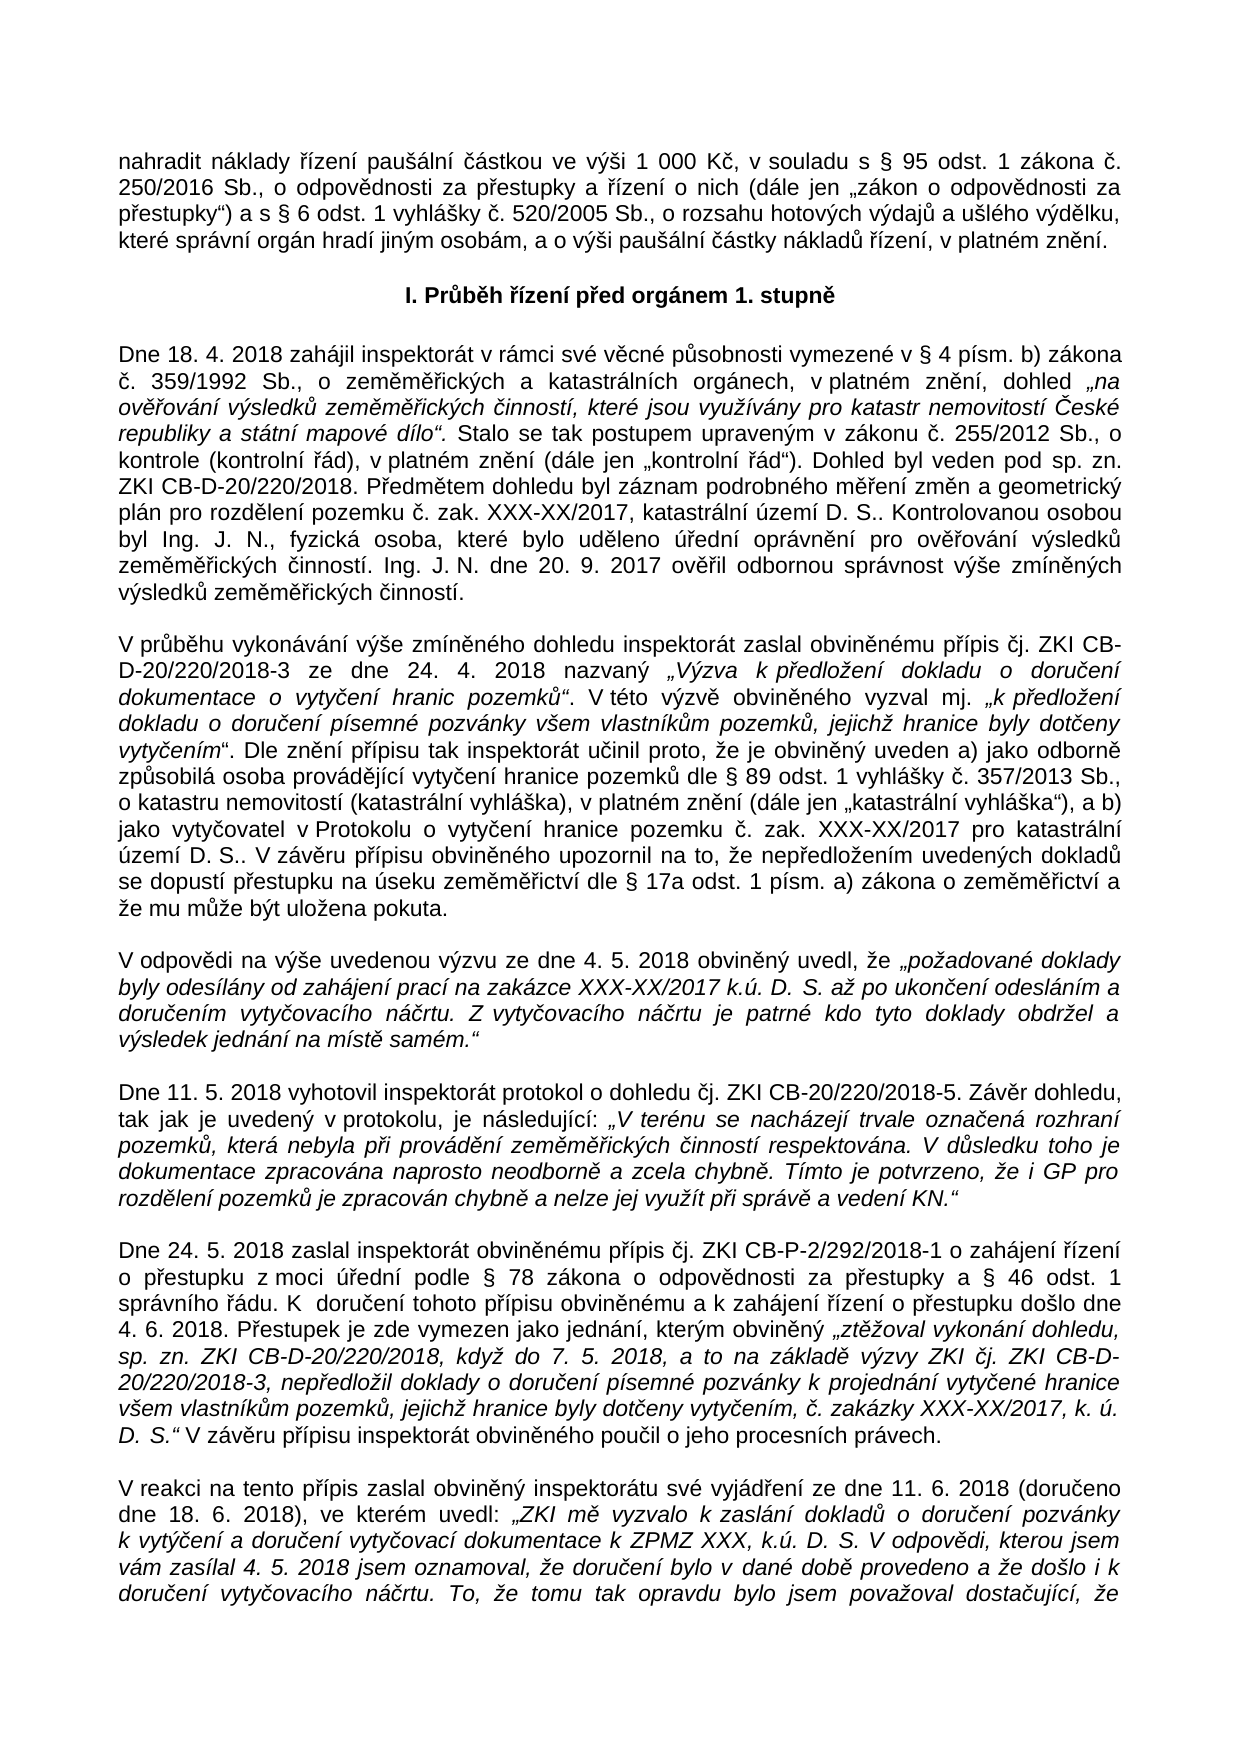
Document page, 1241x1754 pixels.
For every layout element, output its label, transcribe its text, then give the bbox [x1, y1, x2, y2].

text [118, 1474, 1122, 1606]
text I. Průběh řízení před orgánem 1. stupně [118, 282, 1122, 309]
text V odpovědi na výše uvedenou výzvu ze dne 4. 5. 2018 obviněný uvedl, že „požadované doklady byly odesílány od zahájení prací na zakázce XXX-XX/2017 k.ú. D. S. až po ukončení odesláním a doručením vytyčovacího náčrtu. Z vytyčovacího náčrtu je patrné kdo tyto doklady obdržel a výsledek jednání na místě samém.“ [118, 947, 1122, 1053]
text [118, 148, 1122, 253]
text V průběhu vykonávání výše zmíněného dohledu inspektorát zaslal obviněnému přípis čj. ZKI CB-D-20/220/2018-3 ze dne 24. 4. 2018 nazvaný „Výzva k předložení dokladu o doručení dokumentace o vytyčení hranic pozemků“. V této výzvě obviněného vyzval mj. „k předložení dokladu o doručení písemné pozvánky všem vlastníkům pozemků, jejichž hranice byly dotčeny vytyčením“. Dle znění přípisu tak inspektorát učinil proto, že je obviněný uveden a) jako odborně způsobilá osoba provádějící vytyčení hranice pozemků dle § 89 odst. 1 vyhlášky č. 357/2013 Sb., o katastru nemovitostí (katastrální vyhláška), v platném znění (dále jen „katastrální vyhláška“), a b) jako vytyčovatel v Protokolu o vytyčení hranice pozemku č. zak. XXX-XX/2017 pro katastrální území D. S.. V závěru přípisu obviněného upozornil na to, že nepředložením uvedených dokladů se dopustí přestupku na úseku zeměměřictví dle § 17a odst. 1 písm. a) zákona o zeměměřictví a že mu může být uložena pokuta. [118, 631, 1122, 921]
text Dne 24. 5. 2018 zaslal inspektorát obviněnému přípis čj. ZKI CB-P-2/292/2018-1 o zahájení řízení o přestupku z moci úřední podle § 78 zákona o odpovědnosti za přestupky a § 46 odst. 1 správního řádu. K doručení tohoto přípisu obviněnému a k zahájení řízení o přestupku došlo dne 4. 6. 2018. Přestupek je zde vymezen jako jednání, kterým obviněný „ztěžoval vykonání dohledu, sp. zn. ZKI CB-D-20/220/2018, když do 7. 5. 2018, a to na základě výzvy ZKI čj. ZKI CB-D-20/220/2018-3, nepředložil doklady o doručení písemné pozvánky k projednání vytyčené hranice všem vlastníkům pozemků, jejichž hranice byly dotčeny vytyčením, č. zakázky XXX-XX/2017, k. ú. D. S.“ V závěru přípisu inspektorát obviněného poučil o jeho procesních právech. [118, 1237, 1122, 1448]
text Dne 11. 5. 2018 vyhotovil inspektorát protokol o dohledu čj. ZKI CB-20/220/2018-5. Závěr dohledu, tak jak je uvedený v protokolu, je následující: „V terénu se nacházejí trvale označená rozhraní pozemků, která nebyla při provádění zeměměřických činností respektována. V důsledku toho je dokumentace zpracována naprosto neodborně a zcela chybně. Tímto je potvrzeno, že i GP pro rozdělení pozemků je zpracován chybně a nelze jej využít při správě a vedení KN.“ [118, 1079, 1122, 1211]
text Dne 18. 4. 2018 zahájil inspektorát v rámci své věcné působnosti vymezené v § 4 písm. b) zákona č. 359/1992 Sb., o zeměměřických a katastrálních orgánech, v platném znění, dohled „na ověřování výsledků zeměměřických činností, které jsou využívány pro katastr nemovitostí České republiky a státní mapové dílo“. Stalo se tak postupem upraveným v zákonu č. 255/2012 Sb., o kontrole (kontrolní řád), v platném znění (dále jen „kontrolní řád“). Dohled byl veden pod sp. zn. ZKI CB-D-20/220/2018. Předmětem dohledu byl záznam podrobného měření změn a geometrický plán pro rozdělení pozemku č. zak. XXX-XX/2017, katastrální území D. S.. Kontrolovanou osobou byl Ing. J. N., fyzická osoba, které bylo uděleno úřední oprávnění pro ověřování výsledků zeměměřických činností. Ing. J. N. dne 20. 9. 2017 ověřil odbornou správnost výše zmíněných výsledků zeměměřických činností. [118, 341, 1122, 605]
